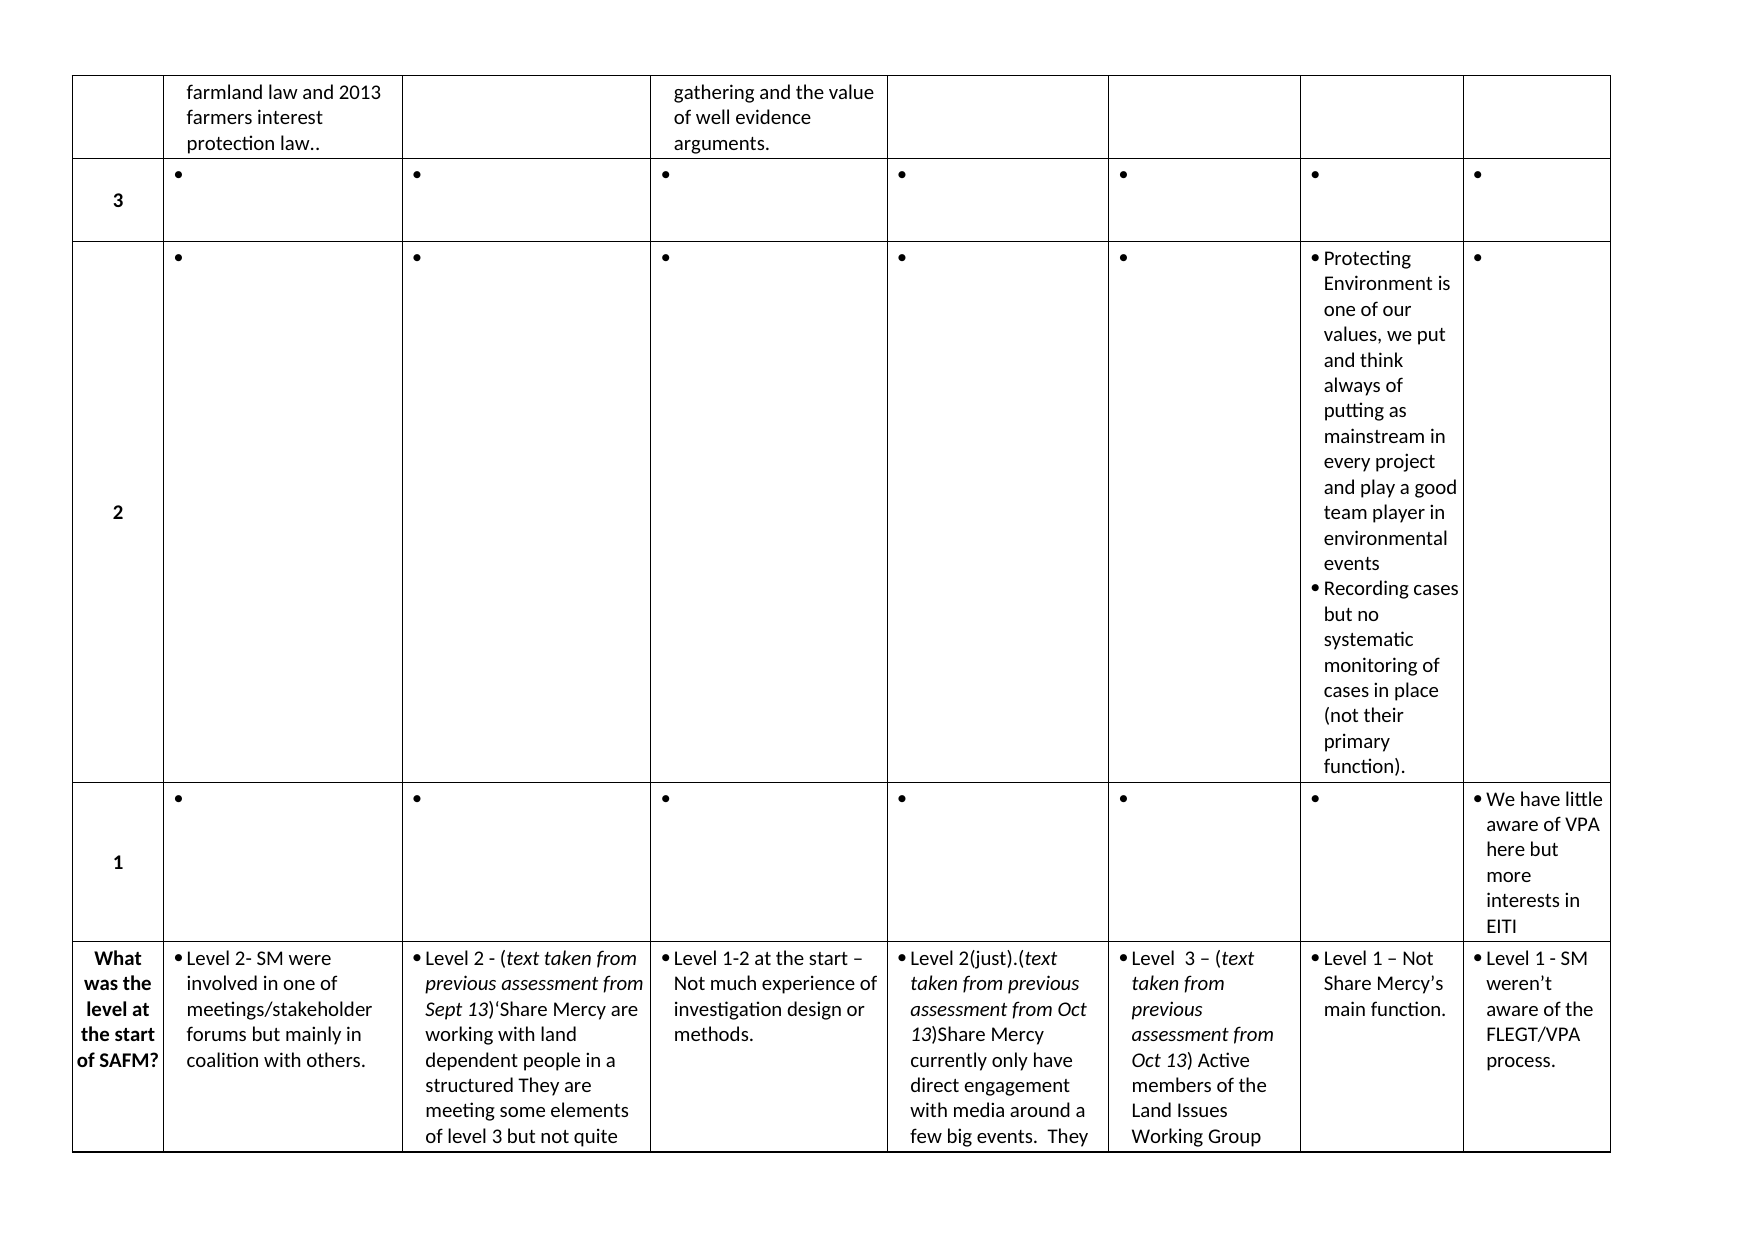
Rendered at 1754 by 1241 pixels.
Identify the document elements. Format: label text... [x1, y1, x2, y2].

table_cell [1109, 783, 1300, 941]
table_cell [164, 159, 402, 241]
table_cell [1464, 76, 1610, 158]
table_cell [403, 242, 650, 782]
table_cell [888, 942, 1108, 1151]
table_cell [164, 76, 402, 158]
table_cell [403, 783, 650, 941]
table_cell [1301, 783, 1463, 941]
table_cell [1109, 76, 1300, 158]
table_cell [403, 942, 650, 1151]
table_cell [651, 76, 887, 158]
table_cell [1464, 242, 1610, 782]
table_cell [1464, 159, 1610, 241]
table_cell 2 [73, 242, 163, 782]
table_cell [1109, 242, 1300, 782]
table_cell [1464, 942, 1610, 1151]
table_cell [888, 76, 1108, 158]
table_cell We have little aware of VPA here but more interests in EITI [1464, 783, 1610, 941]
table_cell [651, 242, 887, 782]
table_cell [403, 159, 650, 241]
table_cell [888, 783, 1108, 941]
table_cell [73, 942, 163, 1151]
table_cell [164, 942, 402, 1151]
table_cell [164, 242, 402, 782]
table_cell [651, 942, 887, 1151]
table_cell [888, 242, 1108, 782]
table_cell 3 [73, 159, 163, 241]
table_cell 4 [73, 76, 163, 158]
table_cell 1 [73, 783, 163, 941]
table_cell [888, 159, 1108, 241]
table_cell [1109, 942, 1300, 1151]
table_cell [403, 76, 650, 158]
table_cell [164, 783, 402, 941]
table_cell [1301, 159, 1463, 241]
table_cell Protecting Environment is one of our values, we put and think always of putting as mainstream in every project and play a good team player in environmental events Recording cases but no systematic monitoring of cases in place (not their primary function). [1301, 242, 1463, 782]
table_cell [1109, 159, 1300, 241]
table_cell [1301, 76, 1463, 158]
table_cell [1301, 942, 1463, 1151]
table_cell [651, 159, 887, 241]
table_cell [651, 783, 887, 941]
